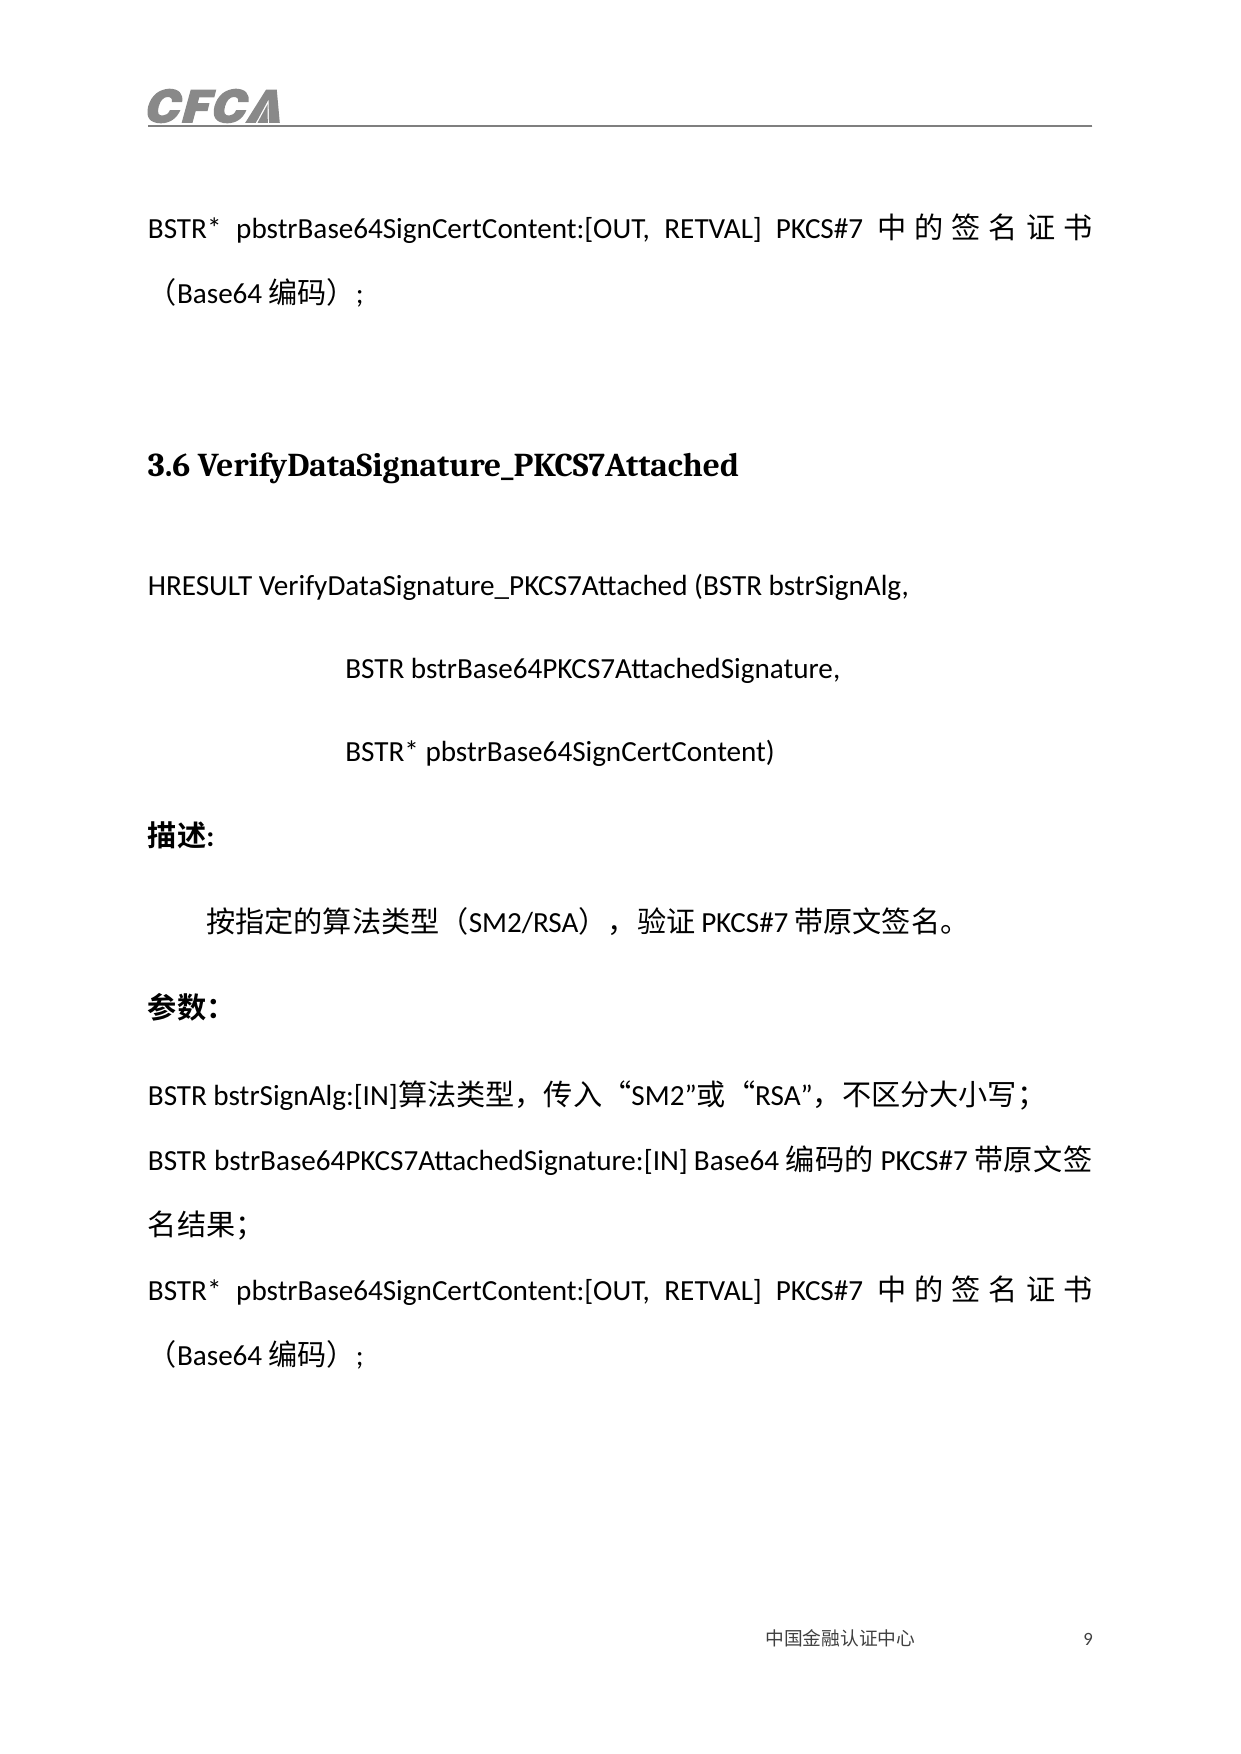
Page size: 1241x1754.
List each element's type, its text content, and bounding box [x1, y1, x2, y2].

text BSTR* pbstrBase64SignCertContent:[OUT, RETVAL] PKCS#7中的签名证书（Base64编码）; [148, 193, 1092, 323]
text BSTR bstrBase64PKCS7AttachedSignature, [148, 636, 1092, 701]
subtitle VerifyDataSignature_PKCS7Attached [148, 433, 1092, 498]
text HRESULT VerifyDataSignature_PKCS7Attached (BSTR bstrSignAlg, [148, 553, 1092, 618]
text BSTR bstrBase64PKCS7AttachedSignature:[IN] Base64编码的PKCS#7带原文签名结果； [148, 1125, 1092, 1255]
text BSTR* pbstrBase64SignCertContent:[OUT, RETVAL] PKCS#7中的签名证书（Base64编码）; [148, 1255, 1092, 1385]
text 参数： [148, 973, 1092, 1038]
text BSTR* pbstrBase64SignCertContent) [148, 718, 1092, 783]
text BSTR bstrSignAlg:[IN]算法类型，传入“SM2”或“RSA”，不区分大小写； [148, 1060, 1092, 1125]
text 按指定的算法类型（SM2/RSA），验证PKCS#7带原文签名。 [148, 887, 1092, 952]
text 描述: [148, 801, 1092, 866]
